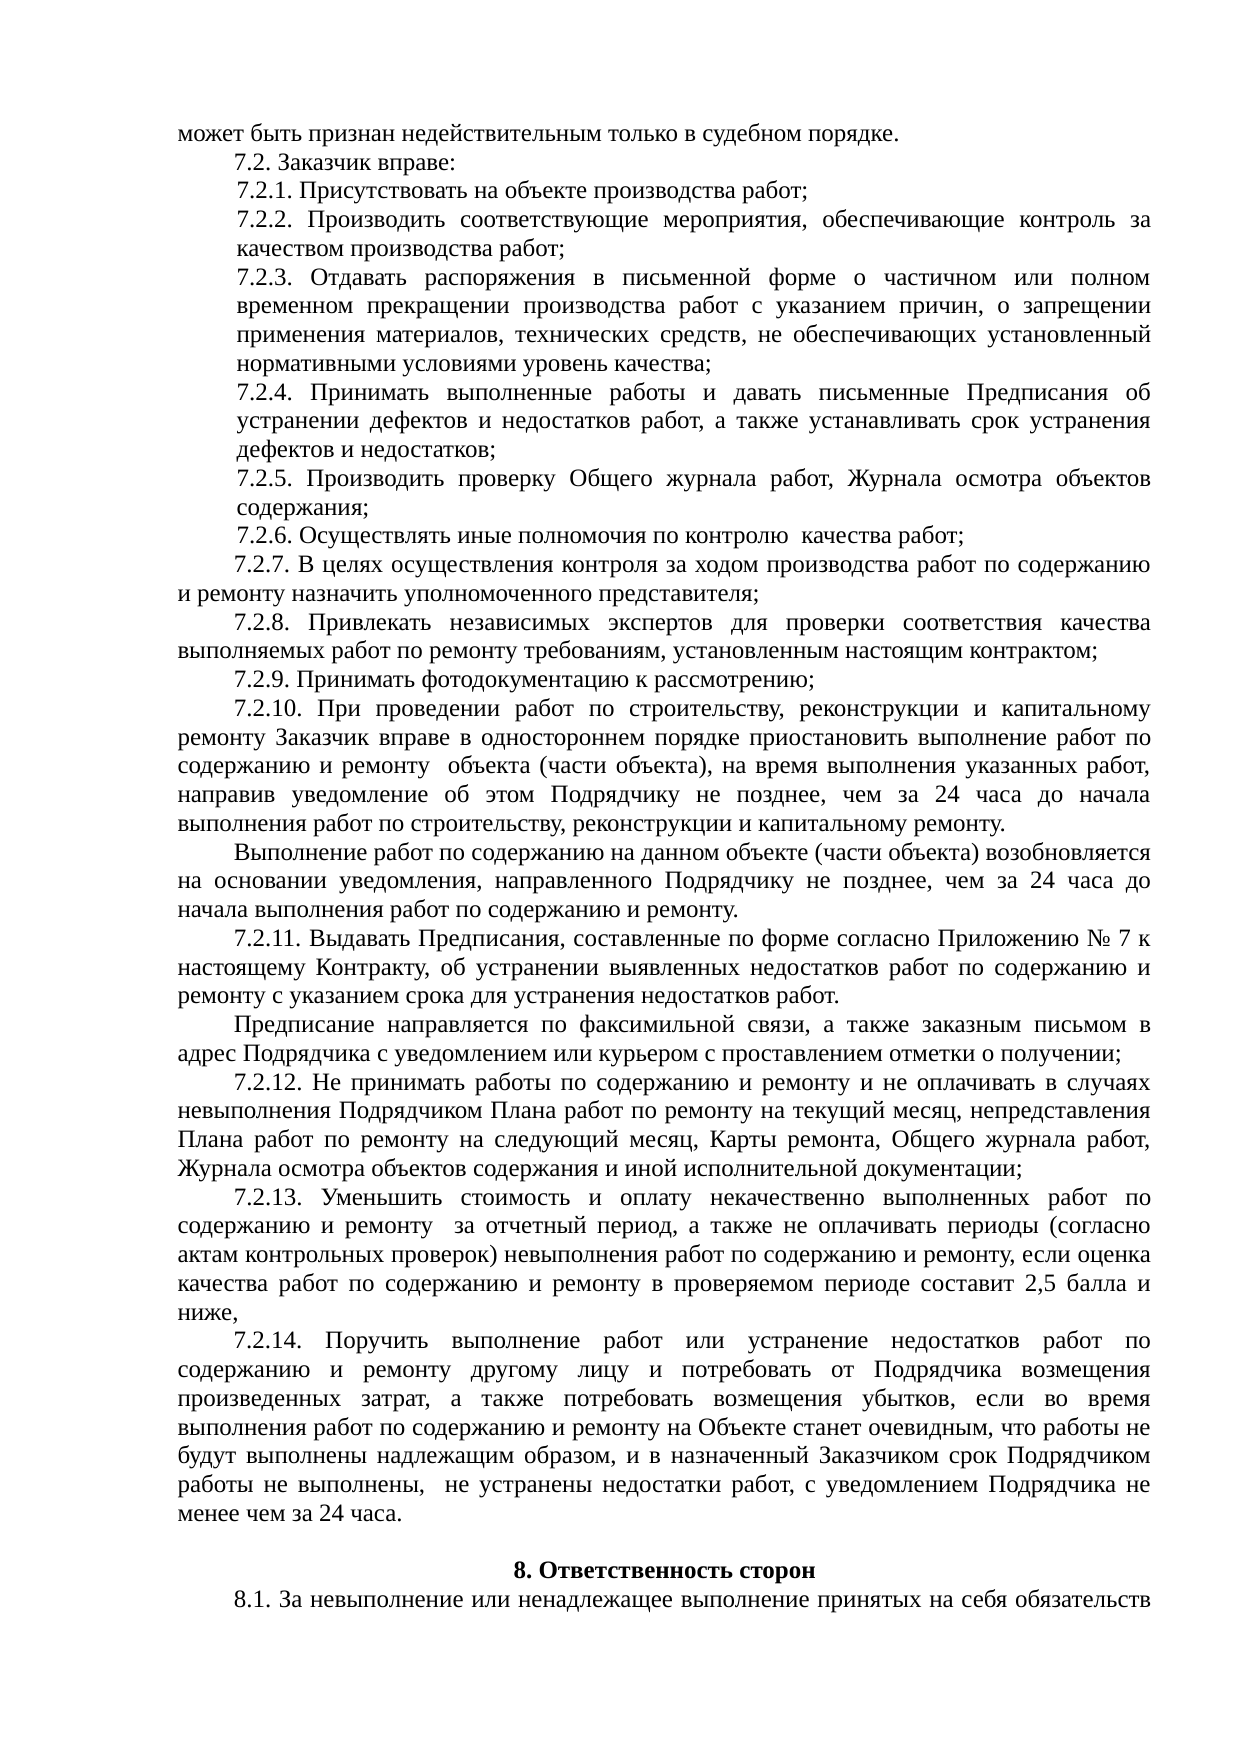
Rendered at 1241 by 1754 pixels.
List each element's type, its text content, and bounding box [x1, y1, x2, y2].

text 7.2.9. Принимать фотодокументацию к рассмотрению; [177, 664, 1152, 693]
text 7.2.2. Производить соответствующие мероприятия, обеспечивающие контроль за качеством производства работ; [236, 204, 1152, 262]
text 7.2.1. Присутствовать на объекте производства работ; [236, 176, 1152, 204]
text 7.2.5. Производить проверку Общего журнала работ, Журнала осмотра объектов содержания; [236, 463, 1152, 521]
text 7.2.13. Уменьшить стоимость и оплату некачественно выполненных работ по содержанию и ремонту за отчетный период, а также не оплачивать периоды (согласно актам контрольных проверок) невыполнения работ по содержанию и ремонту, если оценка качества работ по содержанию и ремонту в проверяемом периоде составит 2,5 балла и ниже, [177, 1182, 1152, 1326]
text 7.2.11. Выдавать Предписания, составленные по форме согласно Приложению № 7 к настоящему Контракту, об устранении выявленных недостатков работ по содержанию и ремонту с указанием срока для устранения недостатков работ. [177, 923, 1152, 1009]
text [177, 118, 1152, 147]
text 7.2.6. Осуществлять иные полномочия по контролю качества работ; [236, 521, 1152, 549]
text 7.2.7. В целях осуществления контроля за ходом производства работ по содержанию и ремонту назначить уполномоченного представителя; [177, 549, 1152, 607]
text 7.2.8. Привлекать независимых экспертов для проверки соответствия качества выполняемых работ по ремонту требованиям, установленным настоящим контрактом; [177, 607, 1152, 664]
text 7.2. Заказчик вправе: [177, 147, 1152, 176]
text 7.2.12. Не принимать работы по содержанию и ремонту и не оплачивать в случаях невыполнения Подрядчиком Плана работ по ремонту на текущий месяц, непредставления Плана работ по ремонту на следующий месяц, Карты ремонта, Общего журнала работ, Журнала осмотра объектов содержания и иной исполнительной документации; [177, 1067, 1152, 1182]
text Предписание направляется по факсимильной связи, а также заказным письмом в адрес Подрядчика с уведомлением или курьером с проставлением отметки о получении; [177, 1009, 1152, 1067]
text 7.2.4. Принимать выполненные работы и давать письменные Предписания об устранении дефектов и недостатков работ, а также устанавливать срок устранения дефектов и недостатков; [236, 377, 1152, 463]
text 7.2.14. Поручить выполнение работ или устранение недостатков работ по содержанию и ремонту другому лицу и потребовать от Подрядчика возмещения произведенных затрат, а также потребовать возмещения убытков, если во время выполнения работ по содержанию и ремонту на Объекте станет очевидным, что работы не будут выполнены надлежащим образом, и в назначенный Заказчиком срок Подрядчиком работы не выполнены, не устранены недостатки работ, с уведомлением Подрядчика не менее чем за 24 часа. [177, 1326, 1152, 1527]
text 7.2.3. Отдавать распоряжения в письменной форме о частичном или полном временном прекращении производства работ с указанием причин, о запрещении применения материалов, технических средств, не обеспечивающих установленный нормативными условиями уровень качества; [236, 262, 1152, 377]
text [177, 1584, 1152, 1613]
text 7.2.10. При проведении работ по строительству, реконструкции и капитальному ремонту Заказчик вправе в одностороннем порядке приостановить выполнение работ по содержанию и ремонту объекта (части объекта), на время выполнения указанных работ, направив уведомление об этом Подрядчику не позднее, чем за 24 часа до начала выполнения работ по строительству, реконструкции и капитальному ремонту. [177, 693, 1152, 837]
text Выполнение работ по содержанию на данном объекте (части объекта) возобновляется на основании уведомления, направленного Подрядчику не позднее, чем за 24 часа до начала выполнения работ по содержанию и ремонту. [177, 837, 1152, 923]
text 8. Ответственность сторон [177, 1556, 1152, 1584]
